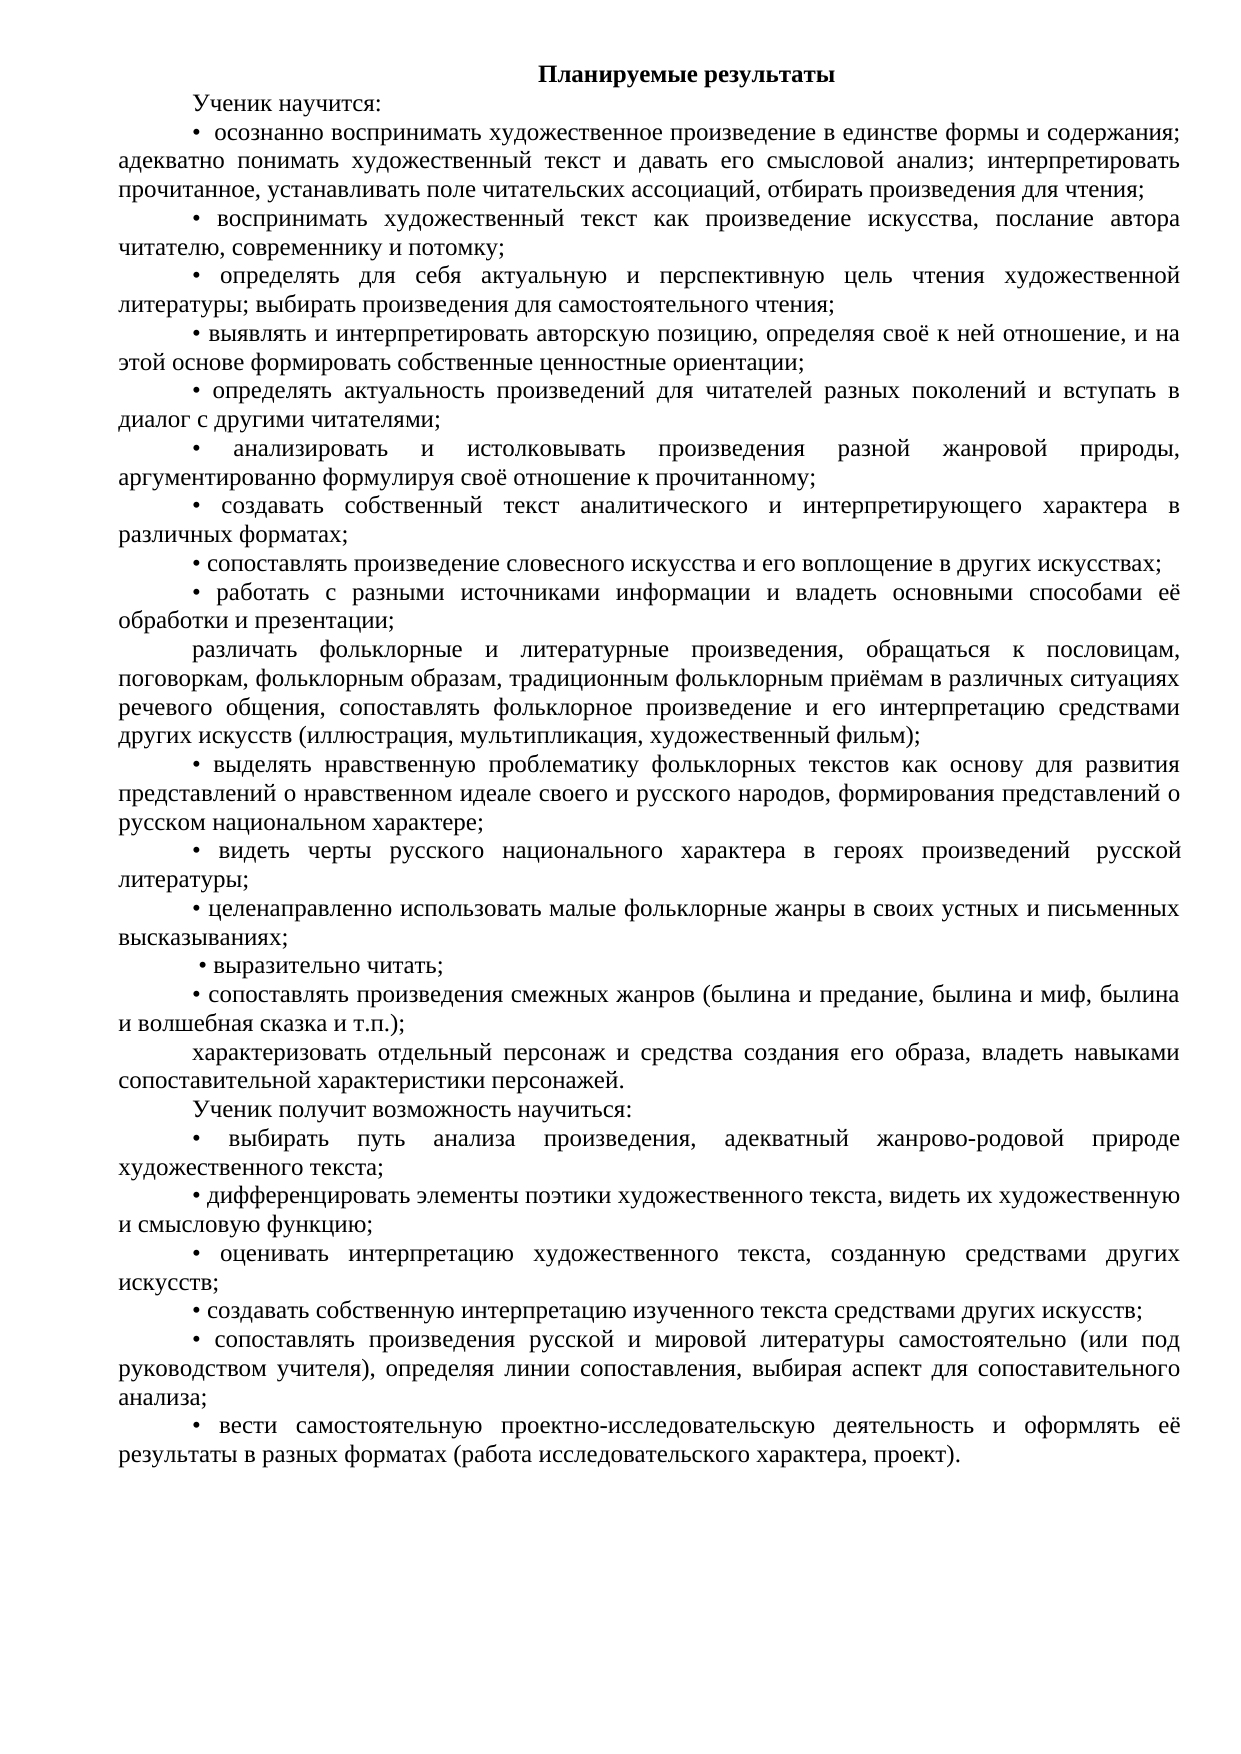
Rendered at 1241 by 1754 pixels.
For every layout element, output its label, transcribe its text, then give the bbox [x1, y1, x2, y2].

text • воспринимать художественный текст как произведение искусства, послание автора читателю, современнику и потомку; [118, 203, 1181, 260]
text Ученик научится: [118, 88, 1181, 117]
text • выявлять и интерпретировать авторскую позицию, определяя своё к ней отношение, и на этой основе формировать собственные ценностные ориентации; [118, 318, 1181, 375]
text • создавать собственную интерпретацию изученного текста средствами других искусств; [118, 1295, 1181, 1324]
text • вести самостоятельную проектно-исследовательскую деятельность и оформлять её результаты в разных форматах (работа исследовательского характера, проект). [118, 1410, 1181, 1468]
text Планируемые результаты [118, 59, 1181, 88]
text • оценивать интерпретацию художественного текста, созданную средствами других искусств; [118, 1238, 1181, 1295]
text • осознанно воспринимать художественное произведение в единстве формы и содержания; адекватно понимать художественный текст и давать его смысловой анализ; интерпретировать прочитанное, устанавливать поле читательских ассоциаций, отбирать произведения для чтения; [118, 117, 1181, 203]
text • работать с разными источниками информации и владеть основными способами её обработки и презентации; [118, 577, 1181, 634]
text • создавать собственный текст аналитического и интерпретирующего характера в различных форматах; [118, 490, 1181, 548]
text • целенаправленно использовать малые фольклорные жанры в своих устных и письменных высказываниях; [118, 893, 1181, 950]
text Ученик получит возможность научиться: [118, 1094, 1181, 1123]
text • определять актуальность произведений для читателей разных поколений и вступать в диалог с другими читателями; [118, 375, 1181, 433]
text • сопоставлять произведения русской и мировой литературы самостоятельно (или под руководством учителя), определяя линии сопоставления, выбирая аспект для сопоставительного анализа; [118, 1324, 1181, 1410]
text • анализировать и истолковывать произведения разной жанровой природы, аргументированно формулируя своё отношение к прочитанному; [118, 433, 1181, 490]
text • сопоставлять произведение словесного искусства и его воплощение в других искусствах; [118, 548, 1181, 577]
text • дифференцировать элементы поэтики художественного текста, видеть их художественную и смысловую функцию; [118, 1180, 1181, 1238]
text • выбирать путь анализа произведения, адекватный жанрово-родовой природе художественного текста; [118, 1123, 1181, 1180]
text различать фольклорные и литературные произведения, обращаться к пословицам, поговоркам, фольклорным образам, традиционным фольклорным приёмам в различных ситуациях речевого общения, сопоставлять фольклорное произведение и его интерпретацию средствами других искусств (иллюстрация, мультипликация, художественный фильм); [118, 634, 1181, 749]
text характеризовать отдельный персонаж и средства создания его образа, владеть навыками сопоставительной характеристики персонажей. [118, 1037, 1181, 1094]
text • определять для себя актуальную и перспективную цель чтения художественной литературы; выбирать произведения для самостоятельного чтения; [118, 260, 1181, 318]
text • выделять нравственную проблематику фольклорных текстов как основу для развития представлений о нравственном идеале своего и русского народов, формирования представлений о русском национальном характере; [118, 749, 1181, 835]
text • выразительно читать; [118, 950, 1181, 979]
text • сопоставлять произведения смежных жанров (былина и предание, былина и миф, былина и волшебная сказка и т.п.); [118, 979, 1181, 1037]
text • видеть черты русского национального характера в героях произведений русской литературы; [118, 835, 1181, 893]
